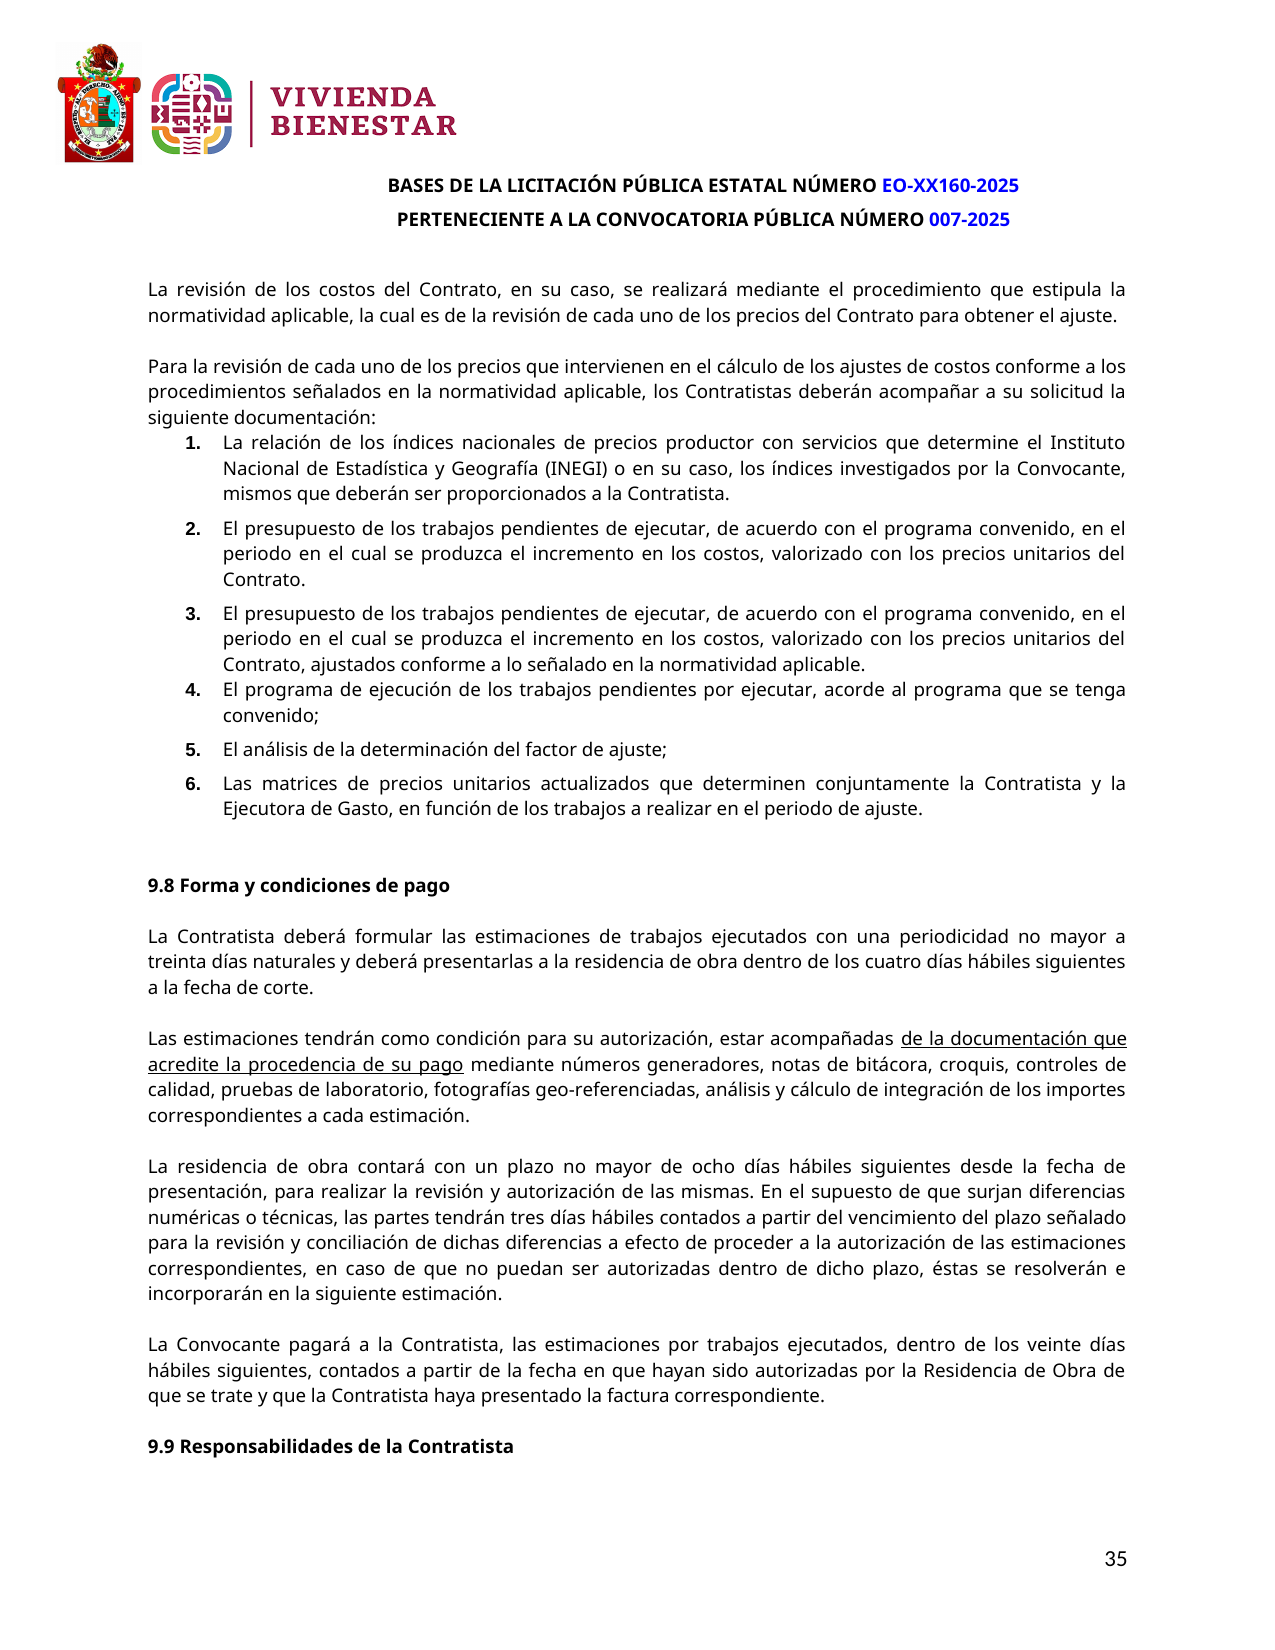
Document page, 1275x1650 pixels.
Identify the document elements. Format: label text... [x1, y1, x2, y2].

list Las matrices de precios unitarios actualizados que determinen conjuntamente la Contratista y la Ejecutora de Gasto, en función de los trabajos a realizar en el periodo de ajuste. [185, 770, 1127, 821]
list El presupuesto de los trabajos pendientes de ejecutar, de acuerdo con el programa convenido, en el periodo en el cual se produzca el incremento en los costos, valorizado con los precios unitarios del Contrato. [185, 515, 1127, 591]
text La revisión de los costos del Contrato, en su caso, se realizará mediante el procedimiento que estipula la normatividad aplicable, la cual es de la revisión de cada uno de los precios del Contrato para obtener el ajuste. [148, 277, 1127, 328]
text 9.9 Responsabilidades de la Contratista [148, 1434, 1127, 1459]
text La residencia de obra contará con un plazo no mayor de ocho días hábiles siguientes desde la fecha de presentación, para realizar la revisión y autorización de las mismas. En el supuesto de que surjan diferencias numéricas o técnicas, las partes tendrán tres días hábiles contados a partir del vencimiento del plazo señalado para la revisión y conciliación de dichas diferencias a efecto de proceder a la autorización de las estimaciones correspondientes, en caso de que no puedan ser autorizadas dentro de dicho plazo, éstas se resolverán e incorporarán en la siguiente estimación. [148, 1153, 1127, 1306]
list El análisis de la determinación del factor de ajuste; [185, 736, 1127, 762]
list El programa de ejecución de los trabajos pendientes por ejecutar, acorde al programa que se tenga convenido; [185, 676, 1127, 727]
text Las estimaciones tendrán como condición para su autorización, estar acompañadas de la documentación que acredite la procedencia de su pago mediante números generadores, notas de bitácora, croquis, controles de calidad, pruebas de laboratorio, fotografías geo-referenciadas, análisis y cálculo de integración de los importes correspondientes a cada estimación. [148, 1025, 1127, 1127]
text Para la revisión de cada uno de los precios que intervienen en el cálculo de los ajustes de costos conforme a los procedimientos señalados en la normatividad aplicable, los Contratistas deberán acompañar a su solicitud la siguiente documentación: [148, 353, 1127, 430]
text 9.8 Forma y condiciones de pago [148, 872, 1127, 898]
list El presupuesto de los trabajos pendientes de ejecutar, de acuerdo con el programa convenido, en el periodo en el cual se produzca el incremento en los costos, valorizado con los precios unitarios del Contrato, ajustados conforme a lo señalado en la normatividad aplicable. [185, 600, 1127, 676]
picture [147, 66, 473, 163]
list La relación de los índices nacionales de precios productor con servicios que determine el Instituto Nacional de Estadística y Geografía (INEGI) o en su caso, los índices investigados por la Convocante, mismos que deberán ser proporcionados a la Contratista. [185, 430, 1127, 506]
picture [55, 42, 143, 165]
text La Contratista deberá formular las estimaciones de trabajos ejecutados con una periodicidad no mayor a treinta días naturales y deberá presentarlas a la residencia de obra dentro de los cuatro días hábiles siguientes a la fecha de corte. [148, 923, 1127, 1000]
text La Convocante pagará a la Contratista, las estimaciones por trabajos ejecutados, dentro de los veinte días hábiles siguientes, contados a partir de la fecha en que hayan sido autorizadas por la Residencia de Obra de que se trate y que la Contratista haya presentado la factura correspondiente. [148, 1332, 1127, 1408]
